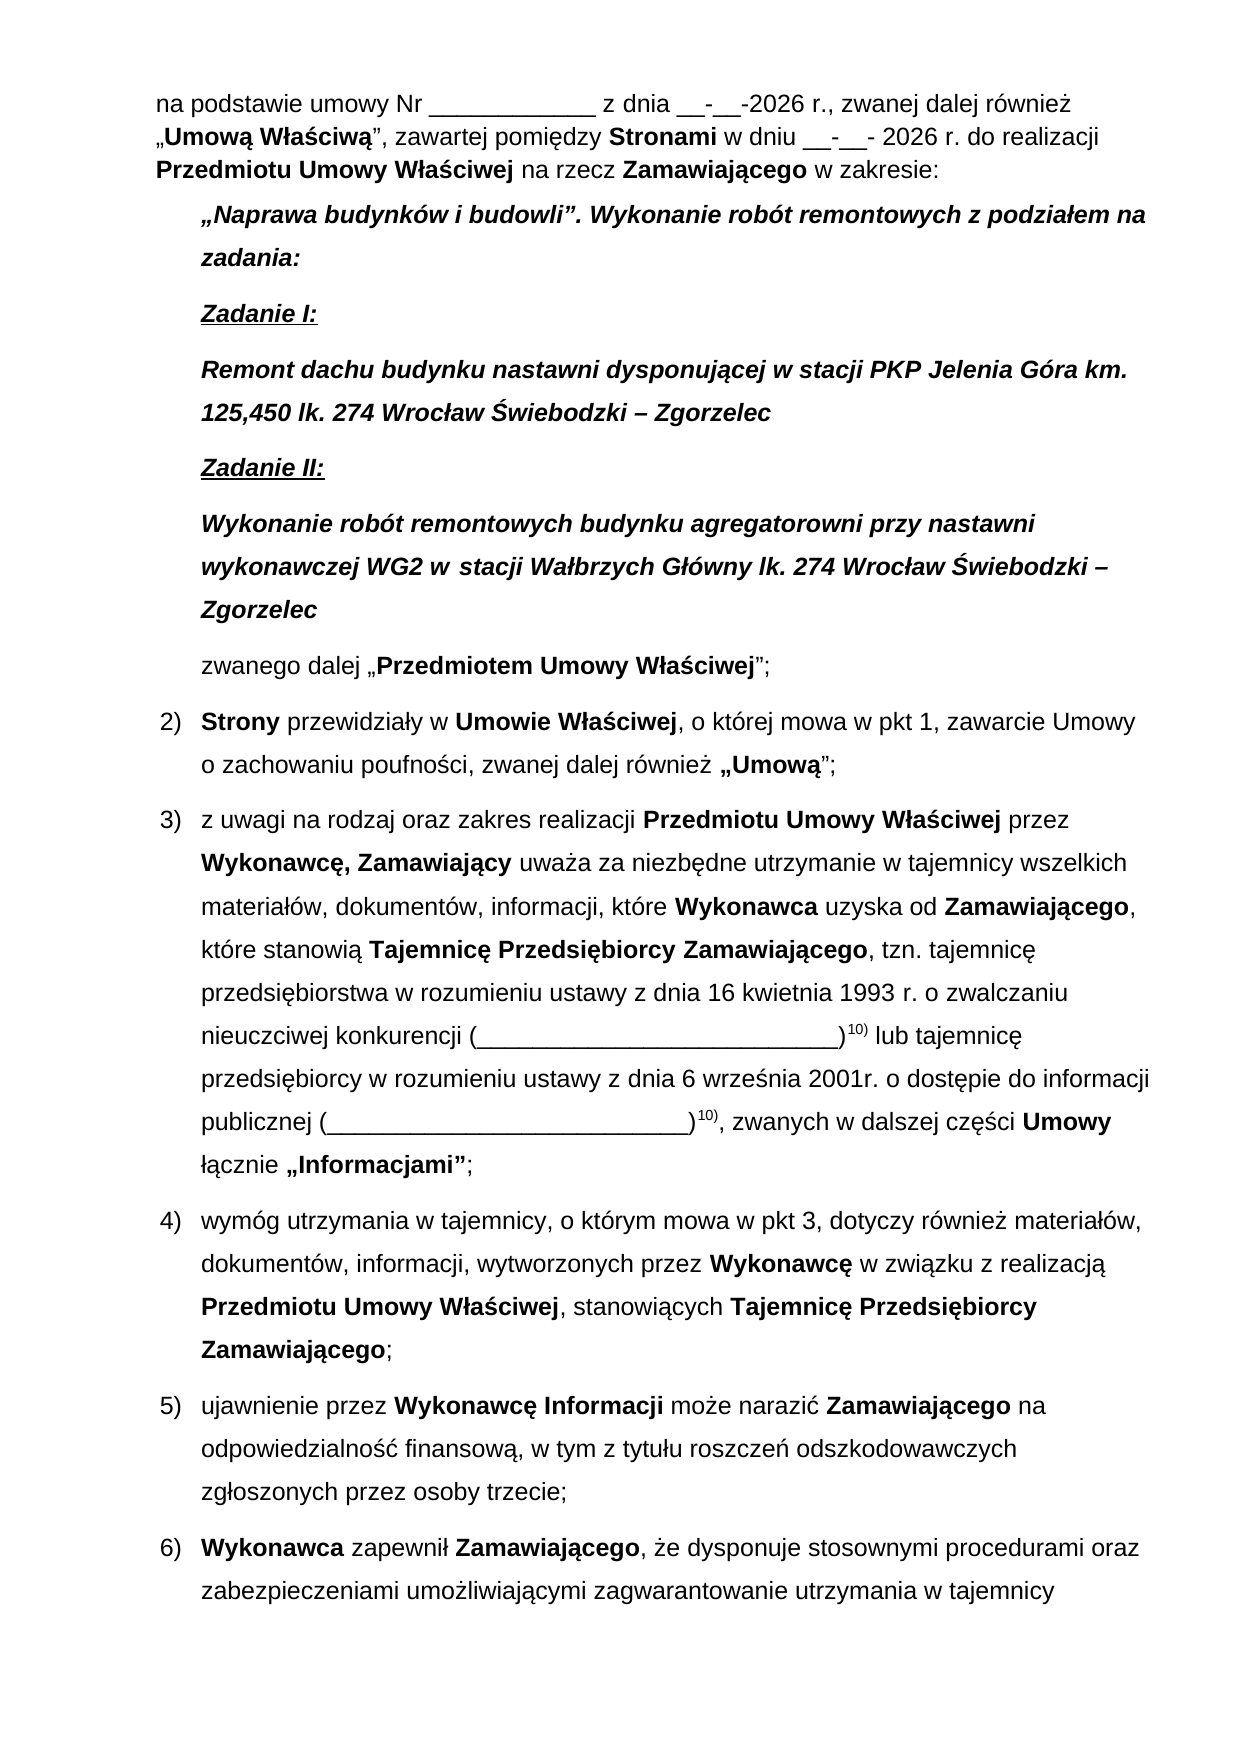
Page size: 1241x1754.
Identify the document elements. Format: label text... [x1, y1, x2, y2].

text „Naprawa budynków i budowli”. Wykonanie robót remontowych z podziałem na zadania: [201, 200, 1152, 272]
text Zadanie II: [201, 453, 1152, 482]
text zwanego dalej „Przedmiotem Umowy Właściwej”; [201, 651, 1152, 679]
list Strony przewidziały w Umowie Właściwej, o której mowa w pkt 1, zawarcie Umowy o zachowaniu poufności, zwanej dalej również „Umową”; [159, 706, 1152, 778]
text Zadanie I: [201, 299, 1152, 328]
list wymóg utrzymania w tajemnicy, o którym mowa w pkt 3, dotyczy również materiałów, dokumentów, informacji, wytworzonych przez Wykonawcę w związku z realizacją Przedmiotu Umowy Właściwej, stanowiących Tajemnicę Przedsiębiorcy Zamawiającego; [159, 1206, 1152, 1364]
text Remont dachu budynku nastawni dysponującej w stacji PKP Jelenia Góra km. 125,450 lk. 274 Wrocław Świebodzki – Zgorzelec [201, 354, 1152, 426]
text na podstawie umowy Nr ____________ z dnia __-__-2026 r., zwanej dalej również „Umową Właściwą”, zawartej pomiędzy Stronami w dniu __-__- 2026 r. do realizacji Przedmiotu Umowy Właściwej na rzecz Zamawiającego w zakresie: [156, 89, 1152, 183]
text Wykonanie robót remontowych budynku agregatorowni przy nastawni wykonawczej WG2 w stacji Wałbrzych Główny lk. 274 Wrocław Świebodzki – Zgorzelec [201, 509, 1152, 624]
list z uwagi na rodzaj oraz zakres realizacji Przedmiotu Umowy Właściwej przez Wykonawcę, Zamawiający uważa za niezbędne utrzymanie w tajemnicy wszelkich materiałów, dokumentów, informacji, które Wykonawca uzyska od Zamawiającego, które stanowią Tajemnicę Przedsiębiorcy Zamawiającego, tzn. tajemnicę przedsiębiorstwa w rozumieniu ustawy z dnia 16 kwietnia 1993 r. o zwalczaniu nieuczciwej konkurencji (__________________________)10) lub tajemnicę przedsiębiorcy w rozumieniu ustawy z dnia 6 września 2001r. o dostępie do informacji publicznej (__________________________)10), zwanych w dalszej części Umowy łącznie „Informacjami”; [159, 805, 1152, 1179]
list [159, 1533, 1152, 1604]
list ujawnienie przez Wykonawcę Informacji może narazić Zamawiającego na odpowiedzialność finansową, w tym z tytułu roszczeń odszkodowawczych zgłoszonych przez osoby trzecie; [159, 1391, 1152, 1506]
